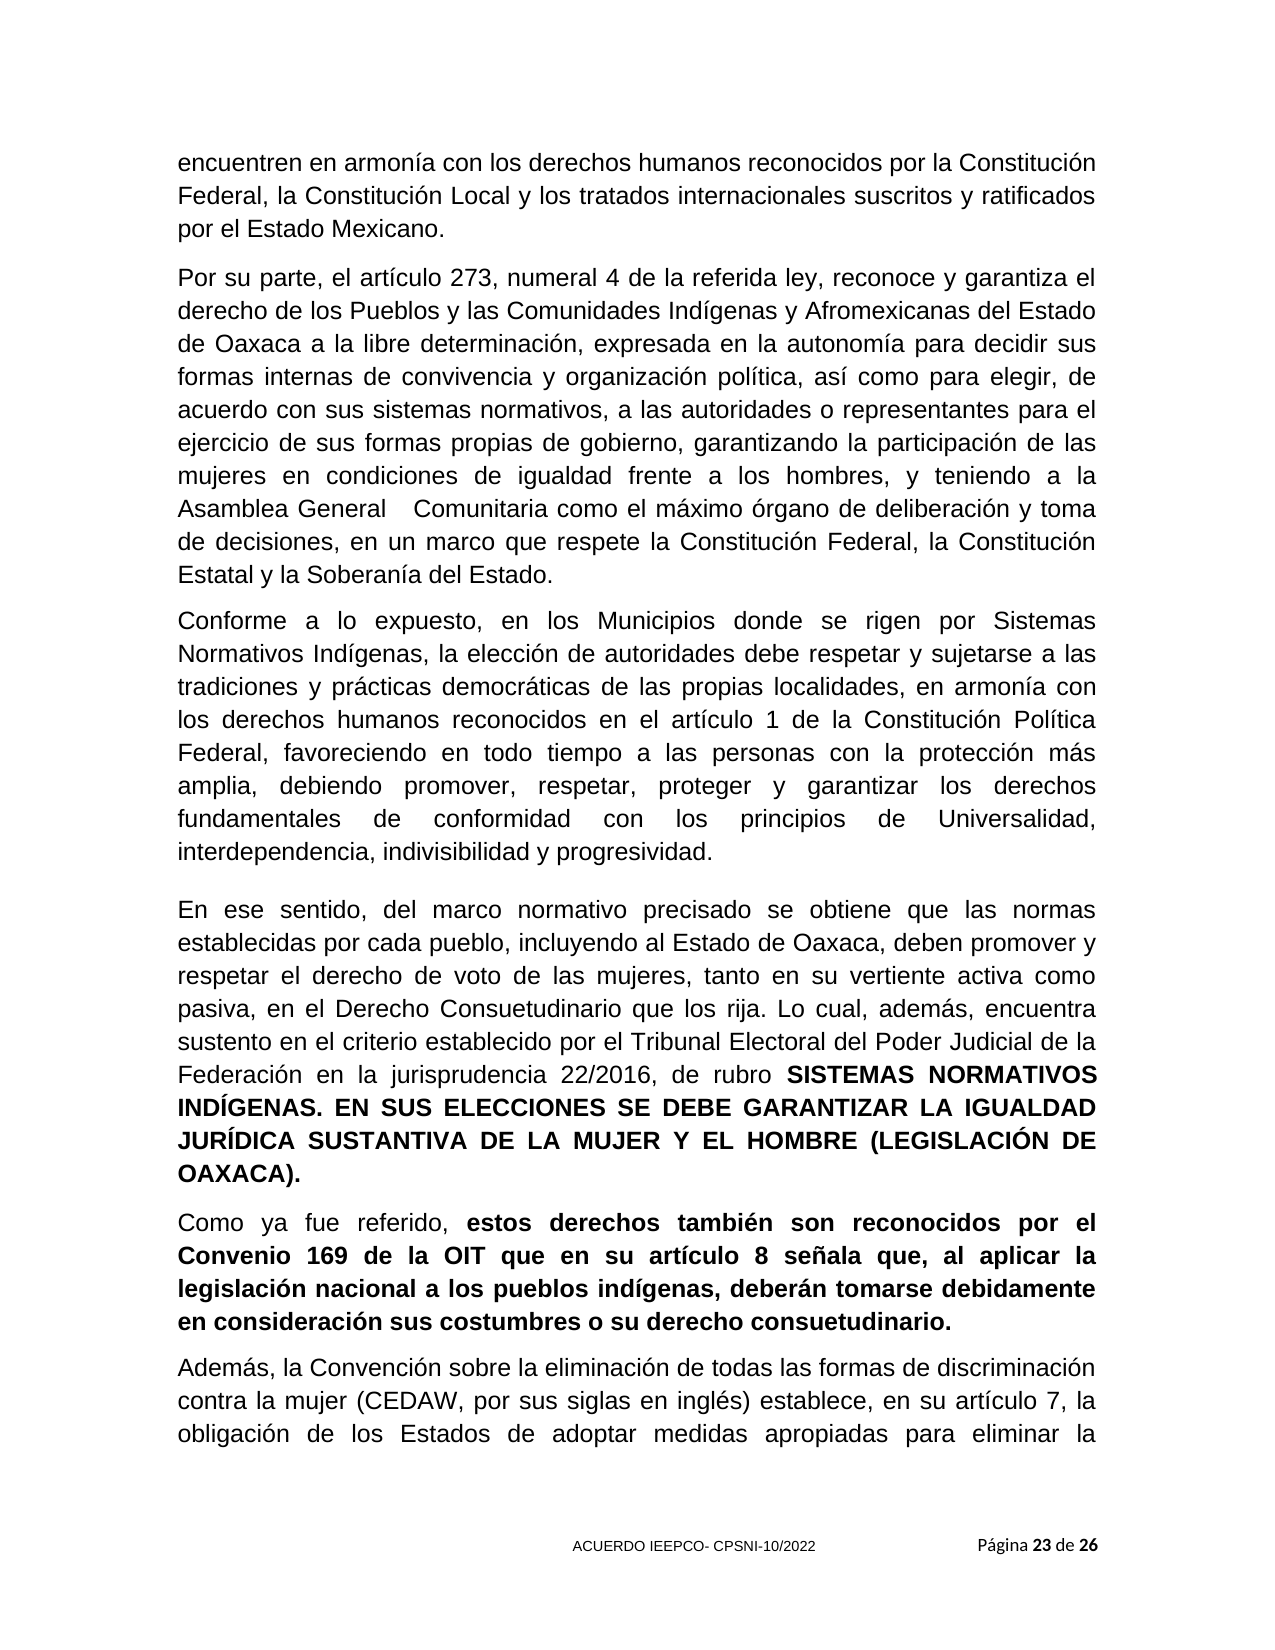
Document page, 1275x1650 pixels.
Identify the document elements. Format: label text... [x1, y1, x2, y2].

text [177, 1353, 1097, 1447]
text Como ya fue referido, estos derechos también son reconocidos por el Convenio 169 de la OIT que en su artículo 8 señala que, al aplicar la legislación nacional a los pueblos indígenas, deberán tomarse debidamente en consideración sus costumbres o su derecho consuetudinario. [177, 1208, 1097, 1336]
text Conforme a lo expuesto, en los Municipios donde se rigen por Sistemas Normativos Indígenas, la elección de autoridades debe respetar y sujetarse a las tradiciones y prácticas democráticas de las propias localidades, en armonía con los derechos humanos reconocidos en el artículo 1 de la Constitución Política Federal, favoreciendo en todo tiempo a las personas con la protección más amplia, debiendo promover, respetar, proteger y garantizar los derechos fundamentales de conformidad con los principios de Universalidad, interdependencia, indivisibilidad y progresividad. [177, 606, 1098, 866]
text En ese sentido, del marco normativo precisado se obtiene que las normas establecidas por cada pueblo, incluyendo al Estado de Oaxaca, deben promover y respetar el derecho de voto de las mujeres, tanto en su vertiente activa como pasiva, en el Derecho Consuetudinario que los rija. Lo cual, además, encuentra sustento en el criterio establecido por el Tribunal Electoral del Poder Judicial de la Federación en la jurisprudencia 22/2016, de rubro SISTEMAS NORMATIVOS INDÍGENAS. EN SUS ELECCIONES SE DEBE GARANTIZAR LA IGUALDAD JURÍDICA SUSTANTIVA DE LA MUJER Y EL HOMBRE (LEGISLACIÓN DE OAXACA). [177, 895, 1098, 1188]
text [177, 148, 1098, 242]
text Por su parte, el artículo 273, numeral 4 de la referida ley, reconoce y garantiza el derecho de los Pueblos y las Comunidades Indígenas y Afromexicanas del Estado de Oaxaca a la libre determinación, expresada en la autonomía para decidir sus formas internas de convivencia y organización política, así como para elegir, de acuerdo con sus sistemas normativos, a las autoridades o representantes para el ejercicio de sus formas propias de gobierno, garantizando la participación de las mujeres en condiciones de igualdad frente a los hombres, y teniendo a la Asamblea General Comunitaria como el máximo órgano de deliberación y toma de decisiones, en un marco que respete la Constitución Federal, la Constitución Estatal y la Soberanía del Estado. [177, 263, 1098, 589]
